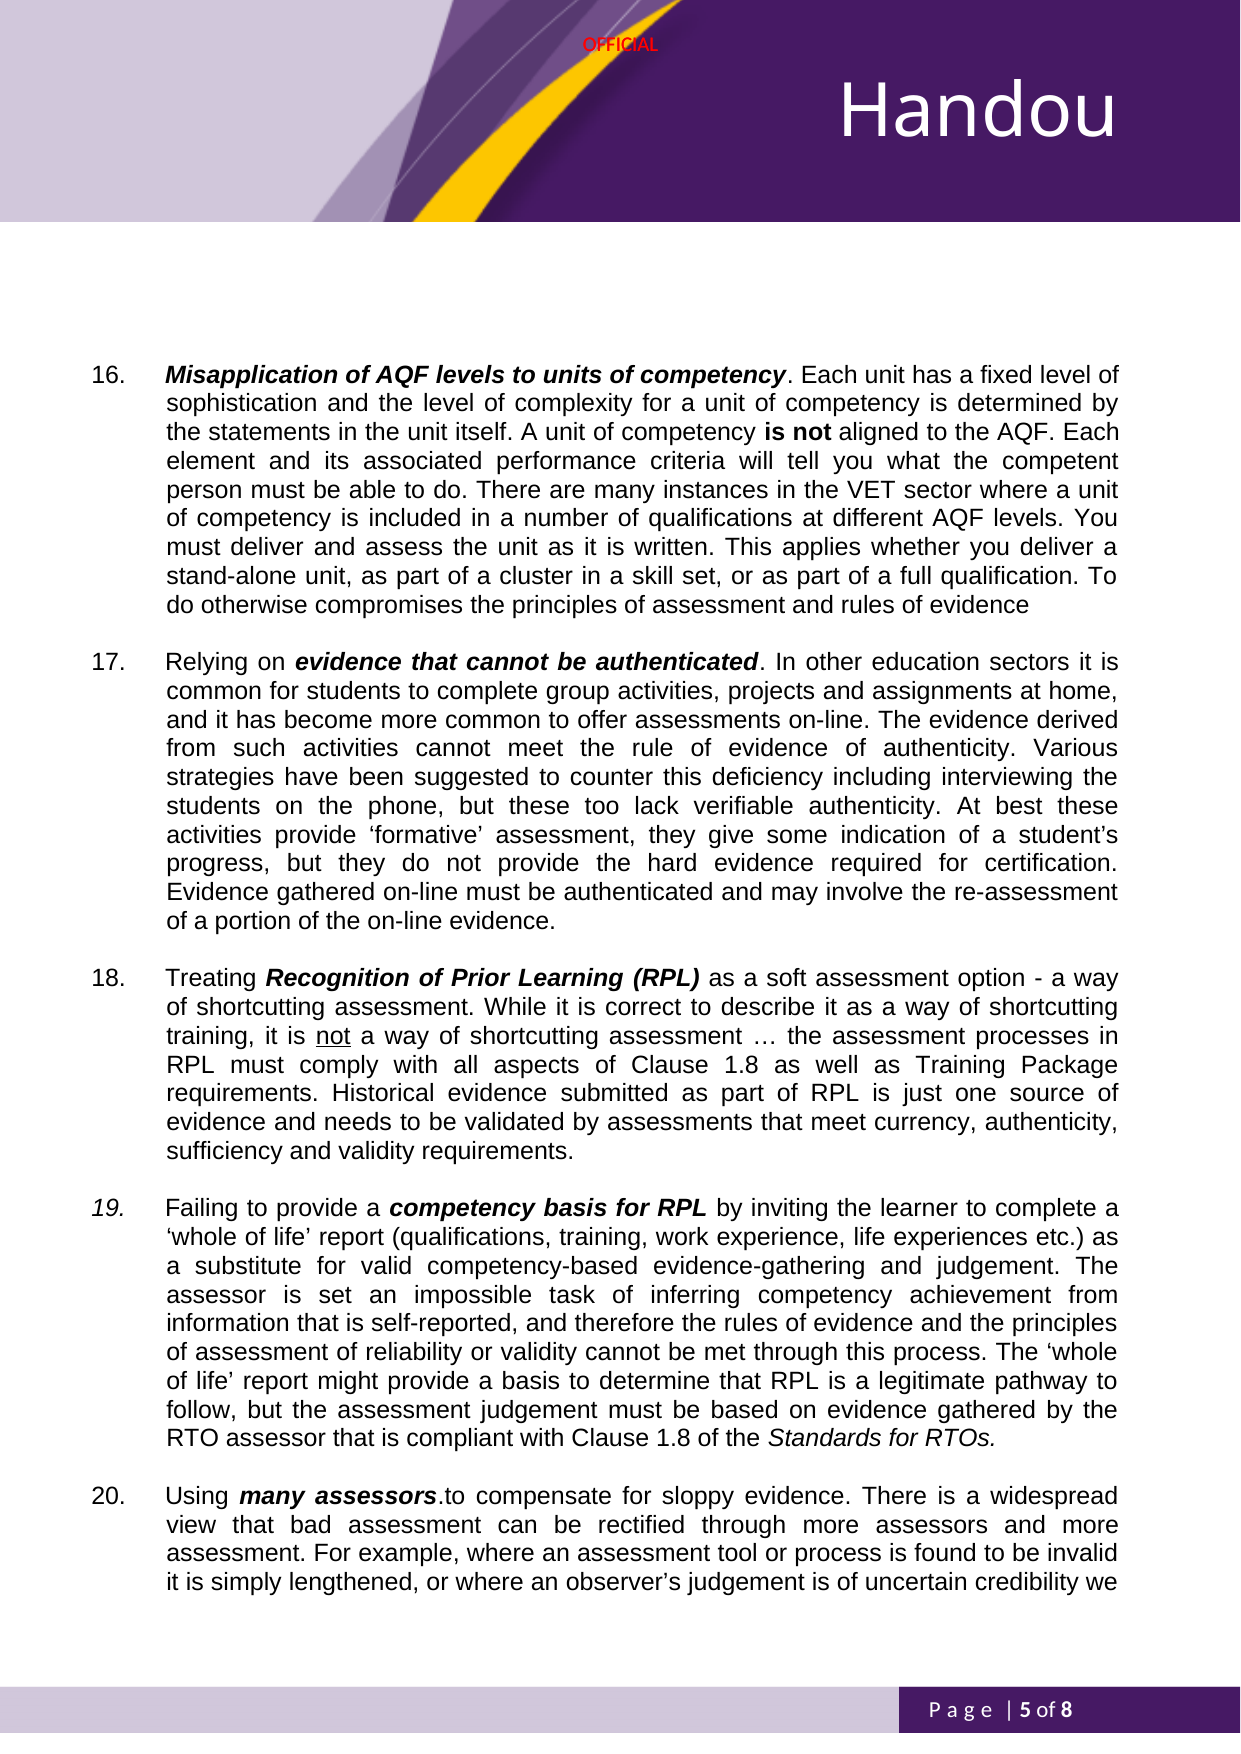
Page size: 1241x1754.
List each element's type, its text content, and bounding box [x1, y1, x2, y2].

picture [0, 0, 1241, 222]
picture [0, 1686, 1241, 1733]
list Relying on evidence that cannot be authenticated. In other education sectors it is common for students to complete group activities, projects and assignments at home, and it has become more common to offer assessments on-line. The evidence derived from such activities cannot meet the rule of evidence of authenticity. Various strategies have been suggested to counter this deficiency including interviewing the students on the phone, but these too lack verifiable authenticity. At best these activities provide ‘formative’ assessment, they give some indication of a student’s progress, but they do not provide the hard evidence required for certification. Evidence gathered on-line must be authenticated and may involve the re-assessment of a portion of the on-line evidence. [91, 647, 1120, 934]
list Misapplication of AQF levels to units of competency. Each unit has a fixed level of sophistication and the level of complexity for a unit of competency is determined by the statements in the unit itself. A unit of competency is not aligned to the AQF. Each element and its associated performance criteria will tell you what the competent person must be able to do. There are many instances in the VET sector where a unit of competency is included in a number of qualifications at different AQF levels. You must deliver and assess the unit as it is written. This applies whether you deliver a stand-alone unit, as part of a cluster in a skill set, or as part of a full qualification. To do otherwise compromises the principles of assessment and rules of evidence [91, 359, 1120, 618]
list Failing to provide a competency basis for RPL by inviting the learner to complete a ‘whole of life’ report (qualifications, training, work experience, life experiences etc.) as a substitute for valid competency-based evidence-gathering and judgement. The assessor is set an impossible task of inferring competency achievement from information that is self-reported, and therefore the rules of evidence and the principles of assessment of reliability or validity cannot be met through this process. The ‘whole of life’ report might provide a basis to determine that RPL is a legitimate pathway to follow, but the assessment judgement must be based on evidence gathered by the RTO assessor that is compliant with Clause 1.8 of the Standards for RTOs. [91, 1193, 1120, 1452]
list Treating Recognition of Prior Learning (RPL) as a soft assessment option - a way of shortcutting assessment. While it is correct to describe it as a way of shortcutting training, it is not a way of shortcutting assessment … the assessment processes in RPL must comply with all aspects of Clause 1.8 as well as Training Package requirements. Historical evidence submitted as part of RPL is just one source of evidence and needs to be validated by assessments that meet currency, authenticity, sufficiency and validity requirements. [91, 963, 1120, 1164]
